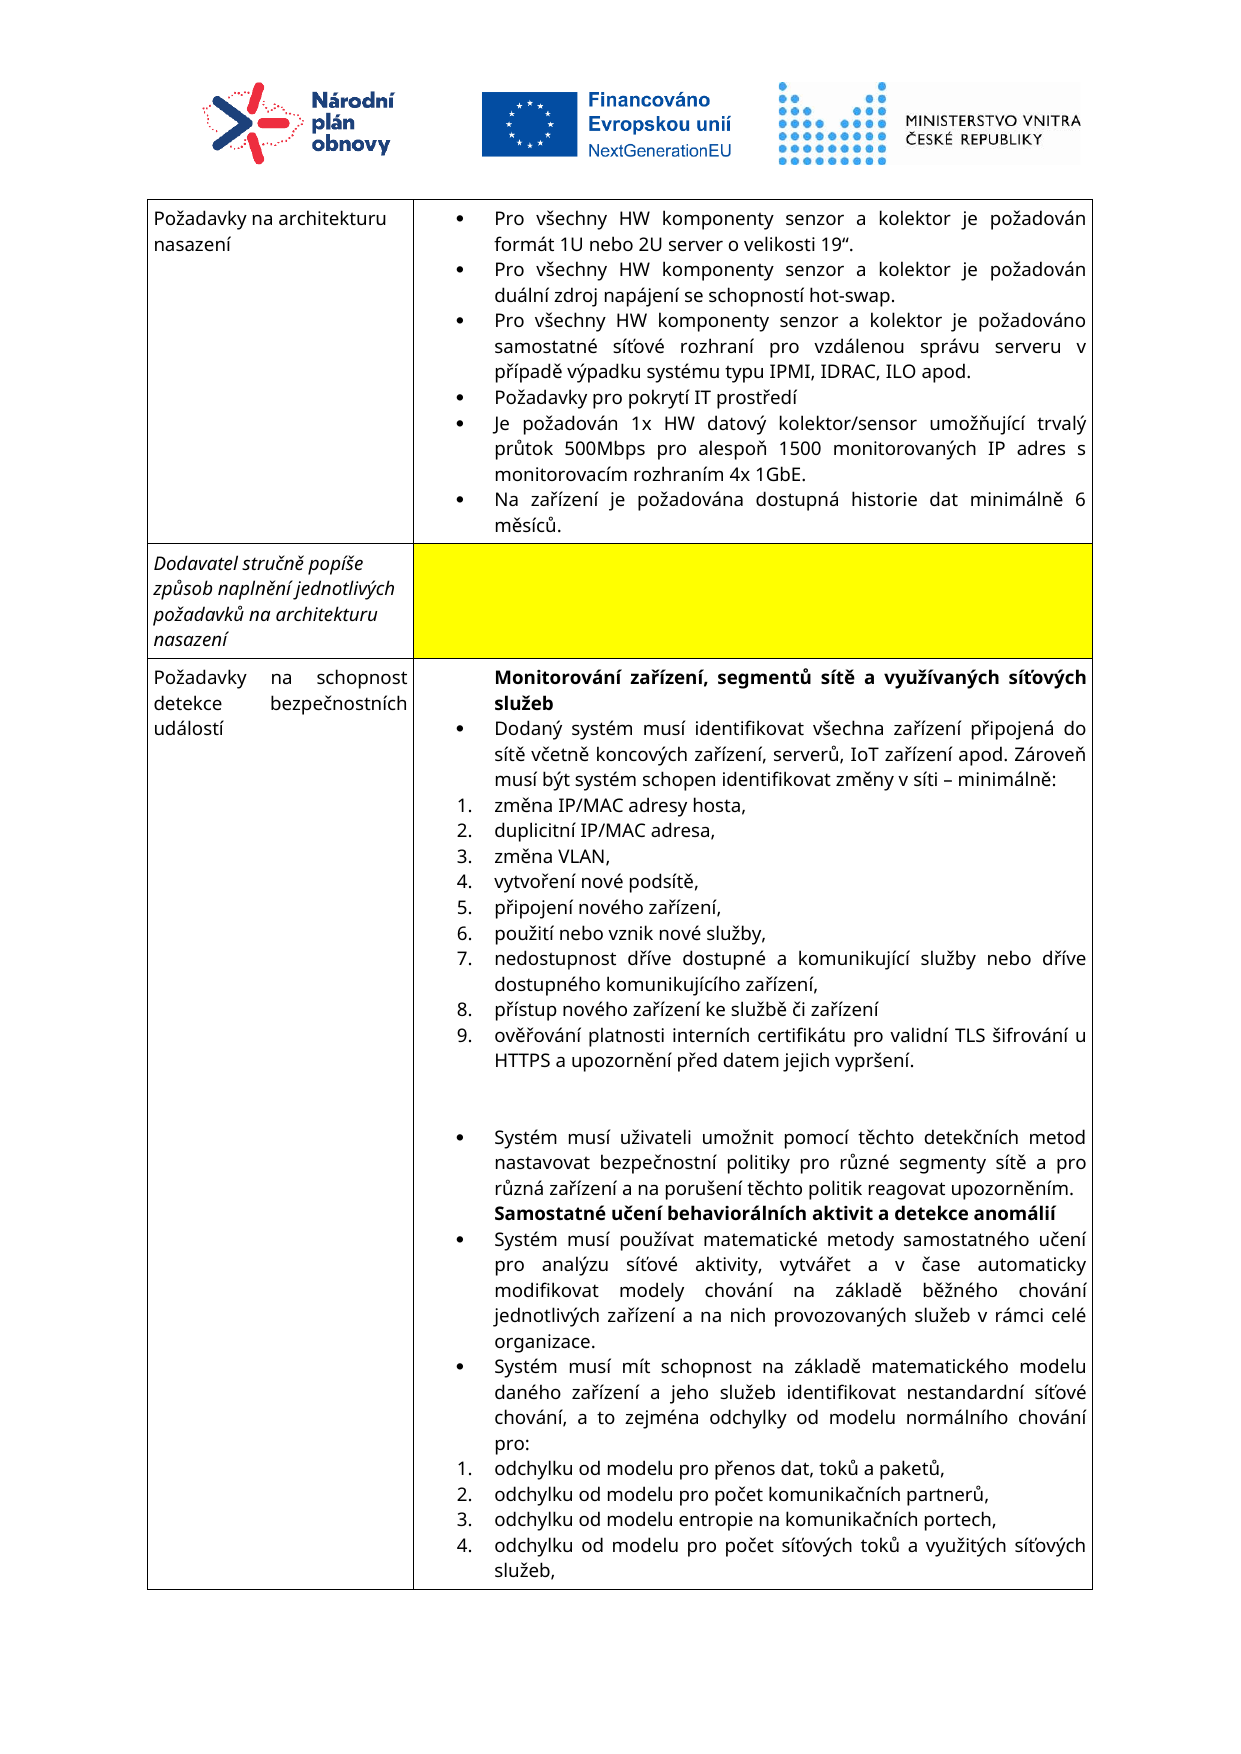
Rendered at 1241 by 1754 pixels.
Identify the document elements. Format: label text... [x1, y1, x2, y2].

table_cell Požadavky na architekturu nasazení [148, 200, 413, 543]
picture [473, 86, 748, 161]
table_cell [414, 544, 1092, 658]
table_cell Dodavatel stručně popíše způsob naplnění jednotlivých požadavků na architekturu nasazení [148, 544, 413, 658]
table_cell Pro všechny HW komponenty senzor a kolektor je požadován formát 1U nebo 2U server o velikosti 19“. Pro všechny HW komponenty senzor a kolektor je požadován duální zdroj napájení se schopností hot-swap. Pro všechny HW komponenty senzor a kolektor je požadováno samostatné síťové rozhraní pro vzdálenou správu serveru v případě výpadku systému typu IPMI, IDRAC, ILO apod. Požadavky pro pokrytí IT prostředí Je požadován 1x HW datový kolektor/sensor umožňující trvalý průtok 500Mbps pro alespoň 1500 monitorovaných IP adres s monitorovacím rozhraním 4x 1GbE. Na zařízení je požadována dostupná historie dat minimálně 6 měsíců. [414, 200, 1092, 543]
picture [190, 73, 412, 174]
table_cell Požadavky na schopnost detekce bezpečnostních událostí [148, 659, 413, 1589]
picture [778, 82, 1081, 165]
